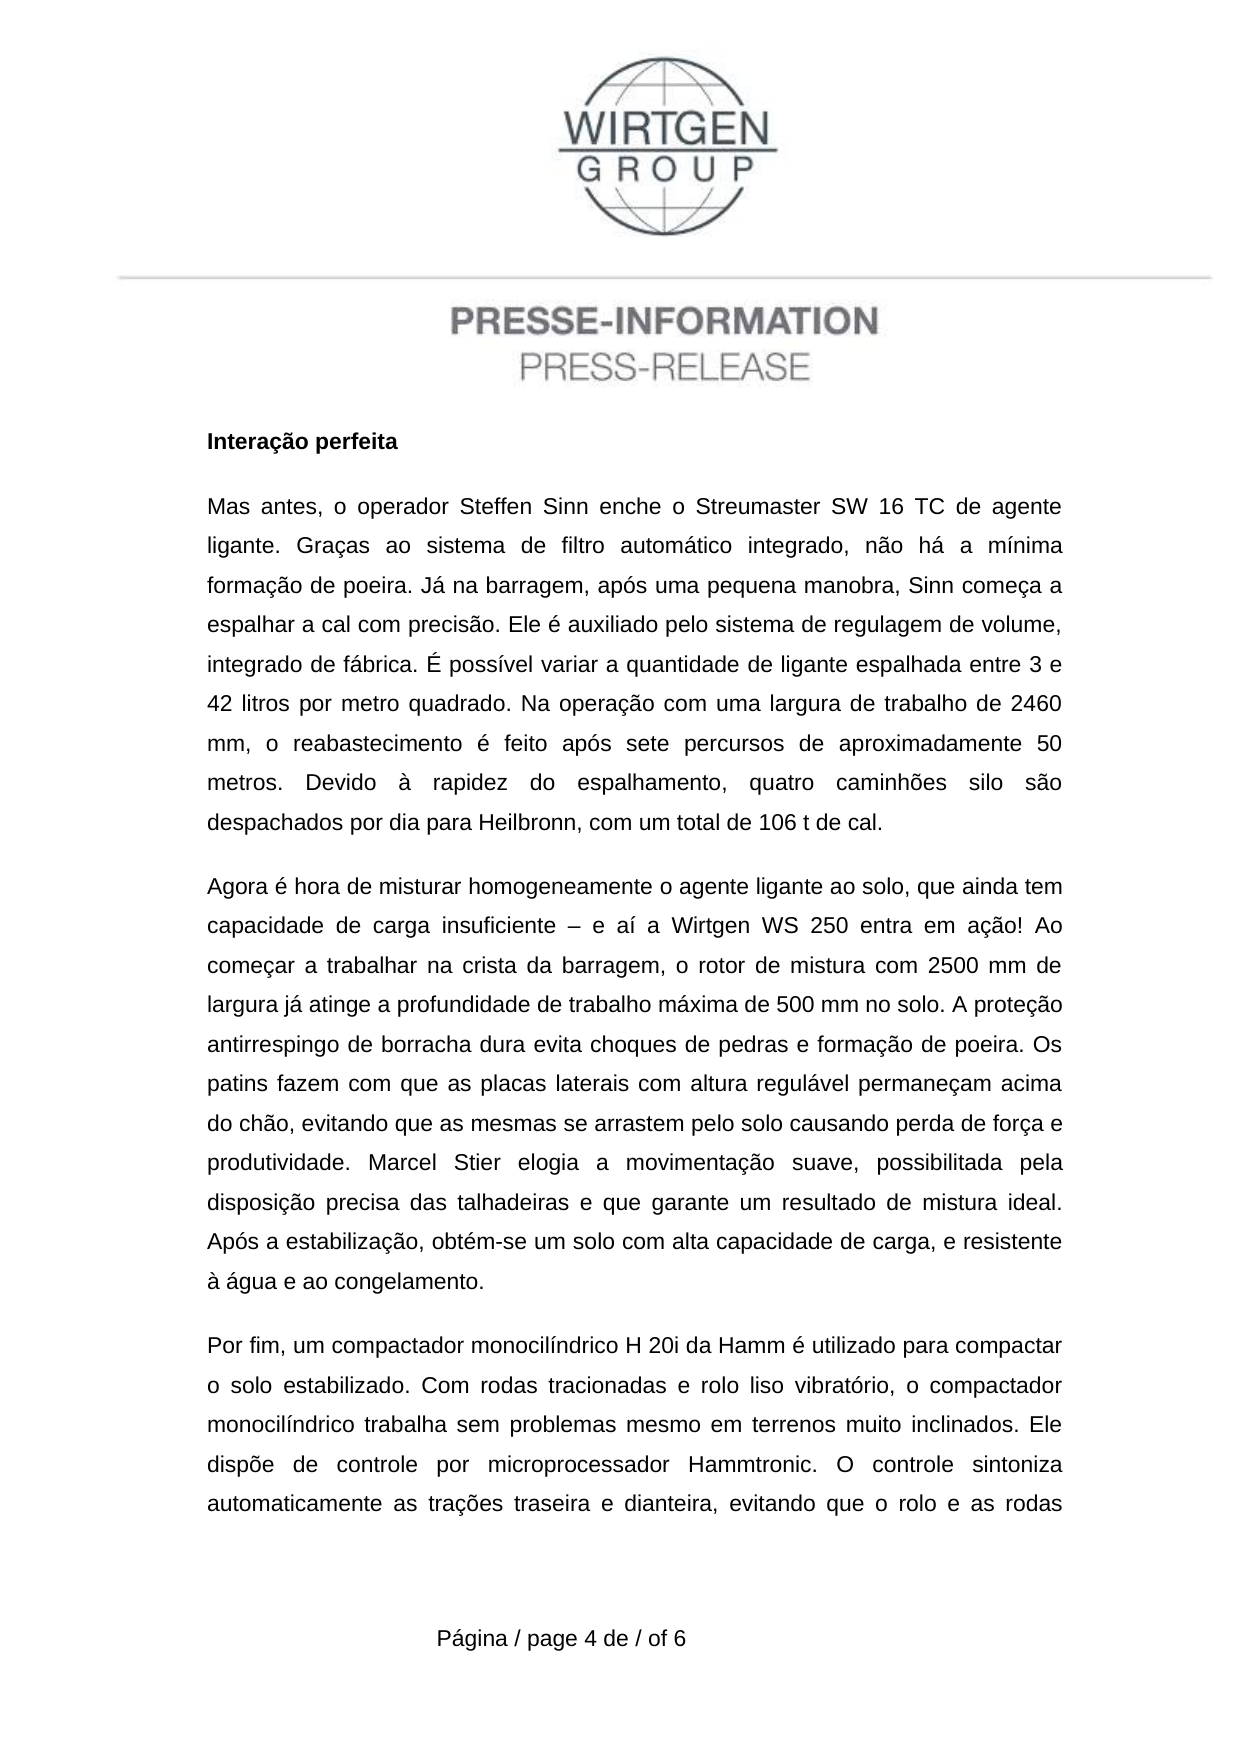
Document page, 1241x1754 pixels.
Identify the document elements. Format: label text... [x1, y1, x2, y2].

text Mas antes, o operador Steffen Sinn enche o Streumaster SW 16 TC de agente ligante. Graças ao sistema de filtro automático integrado, não há a mínima formação de poeira. Já na barragem, após uma pequena manobra, Sinn começa a espalhar a cal com precisão. Ele é auxiliado pelo sistema de regulagem de volume, integrado de fábrica. É possível variar a quantidade de ligante espalhada entre 3 e 42 litros por metro quadrado. Na operação com uma largura de trabalho de 2460 mm, o reabastecimento é feito após sete percursos de aproximadamente 50 metros. Devido à rapidez do espalhamento, quatro caminhões silo são despachados por dia para Heilbronn, com um total de 106 t de cal. [207, 493, 1063, 835]
picture [0, 0, 1241, 414]
text Agora é hora de misturar homogeneamente o agente ligante ao solo, que ainda tem capacidade de carga insuficiente – e aí a Wirtgen WS 250 entra em ação! Ao começar a trabalhar na crista da barragem, o rotor de mistura com 2500 mm de largura já atinge a profundidade de trabalho máxima de 500 mm no solo. A proteção antirrespingo de borracha dura evita choques de pedras e formação de poeira. Os patins fazem com que as placas laterais com altura regulável permaneçam acima do chão, evitando que as mesmas se arrastem pelo solo causando perda de força e produtividade. Marcel Stier elogia a movimentação suave, possibilitada pela disposição precisa das talhadeiras e que garante um resultado de mistura ideal. Após a estabilização, obtém-se um solo com alta capacidade de carga, e resistente à água e ao congelamento. [207, 873, 1063, 1294]
text Interação perfeita [207, 428, 1063, 454]
